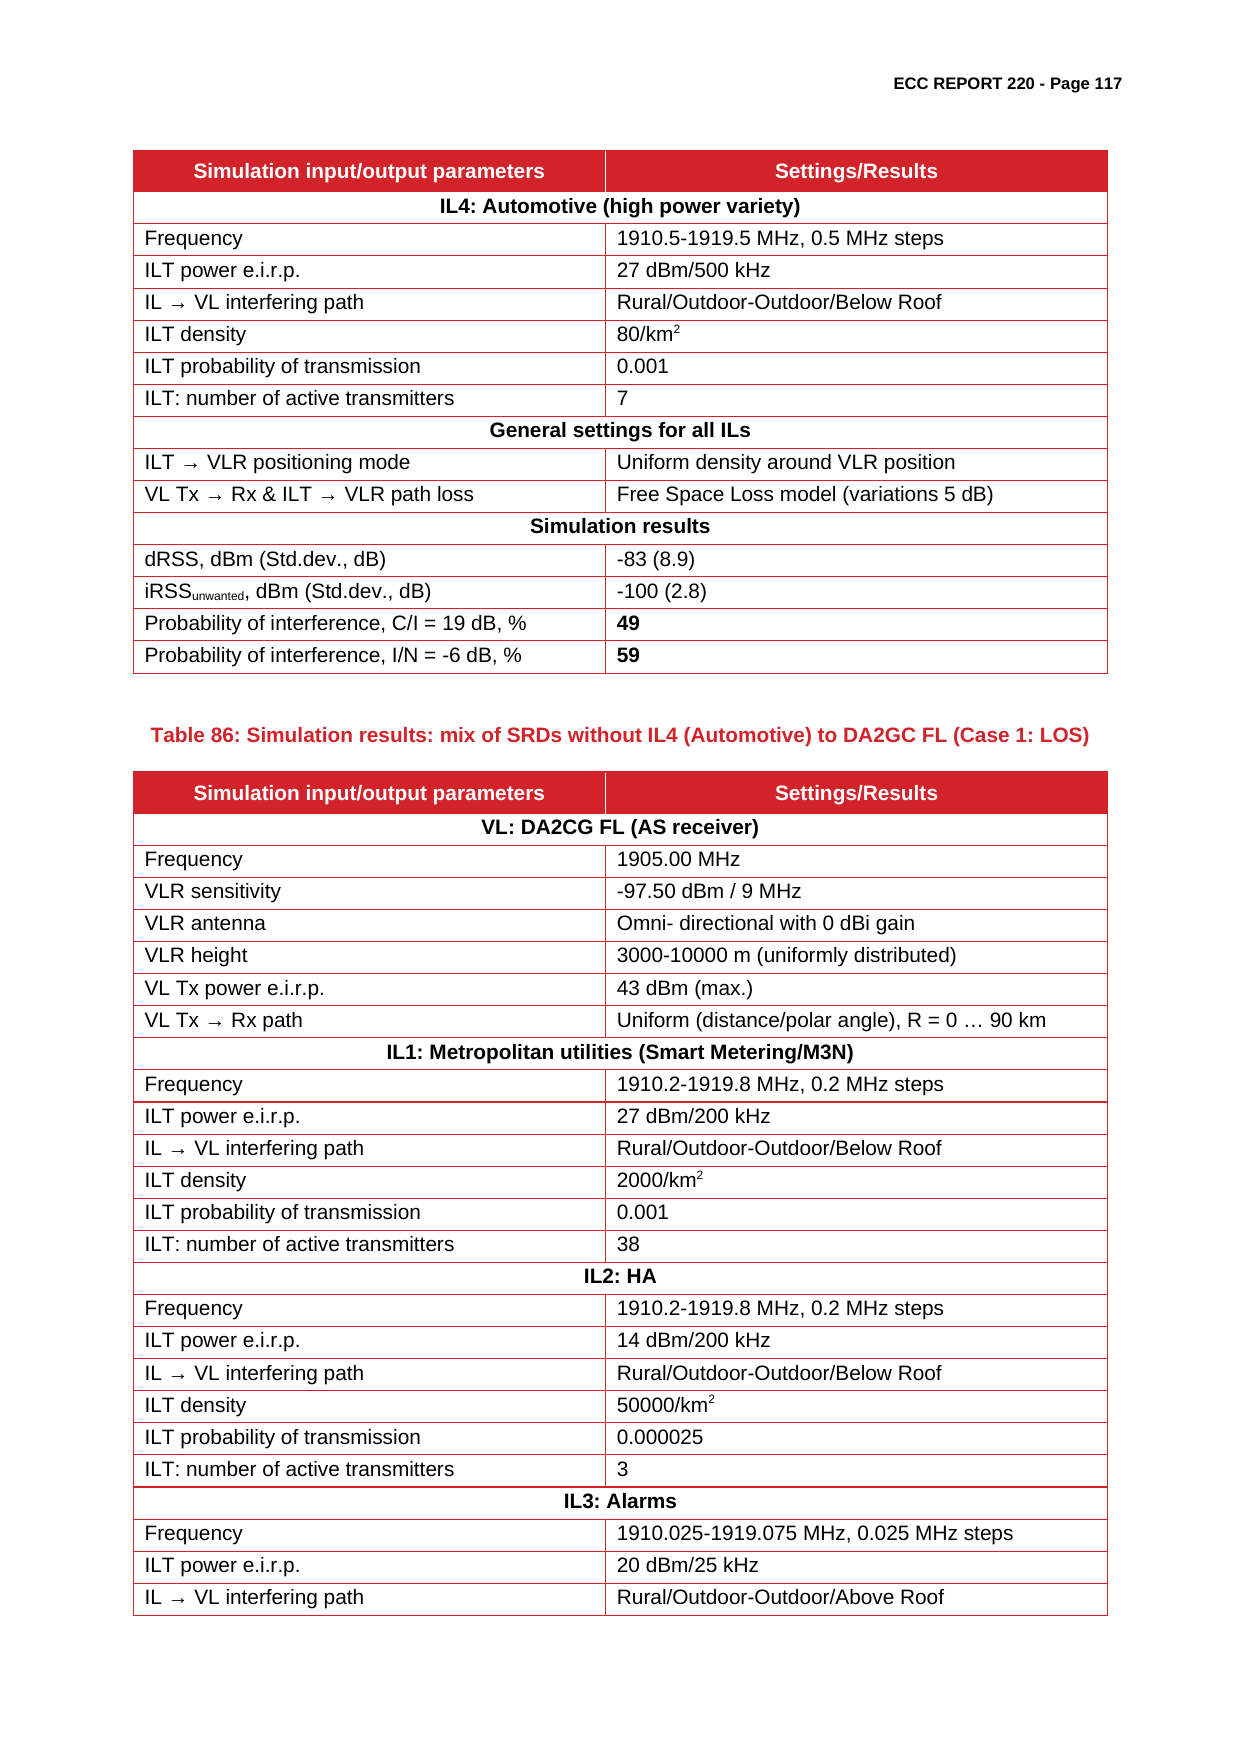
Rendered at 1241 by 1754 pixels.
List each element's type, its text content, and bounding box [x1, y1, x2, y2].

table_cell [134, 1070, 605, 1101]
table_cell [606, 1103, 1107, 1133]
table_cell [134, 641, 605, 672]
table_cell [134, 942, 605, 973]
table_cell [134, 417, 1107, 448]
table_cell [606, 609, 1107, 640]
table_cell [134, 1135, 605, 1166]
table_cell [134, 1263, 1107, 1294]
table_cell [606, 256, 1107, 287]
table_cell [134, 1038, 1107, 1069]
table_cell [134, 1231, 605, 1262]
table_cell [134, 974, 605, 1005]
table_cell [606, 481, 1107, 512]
text Table 86: Simulation results: mix of SRDs without IL4 (Automotive) to DA2GC FL (Case 1: LOS) [118, 722, 1122, 746]
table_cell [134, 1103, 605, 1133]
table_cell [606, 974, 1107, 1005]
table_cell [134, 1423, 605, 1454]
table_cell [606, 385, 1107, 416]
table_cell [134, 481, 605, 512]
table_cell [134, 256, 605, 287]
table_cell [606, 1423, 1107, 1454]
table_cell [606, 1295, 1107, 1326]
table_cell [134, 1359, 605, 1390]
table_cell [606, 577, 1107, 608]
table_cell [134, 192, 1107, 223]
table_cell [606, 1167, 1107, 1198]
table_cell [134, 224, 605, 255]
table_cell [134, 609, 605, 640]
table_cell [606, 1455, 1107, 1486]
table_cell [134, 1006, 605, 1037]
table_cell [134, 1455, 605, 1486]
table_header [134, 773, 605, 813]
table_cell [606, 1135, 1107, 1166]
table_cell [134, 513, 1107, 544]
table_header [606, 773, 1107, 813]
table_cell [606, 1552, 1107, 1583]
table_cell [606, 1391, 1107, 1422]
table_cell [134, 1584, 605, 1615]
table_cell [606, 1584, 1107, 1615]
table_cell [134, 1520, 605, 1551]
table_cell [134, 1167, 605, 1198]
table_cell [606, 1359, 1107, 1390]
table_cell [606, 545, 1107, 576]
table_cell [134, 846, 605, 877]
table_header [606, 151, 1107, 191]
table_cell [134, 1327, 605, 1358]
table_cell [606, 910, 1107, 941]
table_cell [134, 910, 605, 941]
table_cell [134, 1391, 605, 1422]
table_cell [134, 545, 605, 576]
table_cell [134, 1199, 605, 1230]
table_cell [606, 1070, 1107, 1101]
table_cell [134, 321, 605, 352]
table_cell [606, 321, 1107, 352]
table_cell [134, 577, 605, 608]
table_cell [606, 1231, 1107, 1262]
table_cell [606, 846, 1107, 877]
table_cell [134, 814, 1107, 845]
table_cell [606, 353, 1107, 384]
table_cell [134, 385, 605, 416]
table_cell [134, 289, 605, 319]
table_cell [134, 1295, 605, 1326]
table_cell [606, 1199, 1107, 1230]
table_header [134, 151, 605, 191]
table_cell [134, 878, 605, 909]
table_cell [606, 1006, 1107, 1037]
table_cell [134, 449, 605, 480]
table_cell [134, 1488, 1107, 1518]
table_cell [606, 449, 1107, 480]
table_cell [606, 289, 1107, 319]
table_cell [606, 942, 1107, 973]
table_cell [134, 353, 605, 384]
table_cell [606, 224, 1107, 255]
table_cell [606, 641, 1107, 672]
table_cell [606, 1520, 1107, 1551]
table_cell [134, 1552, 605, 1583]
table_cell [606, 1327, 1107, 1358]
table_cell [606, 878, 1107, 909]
